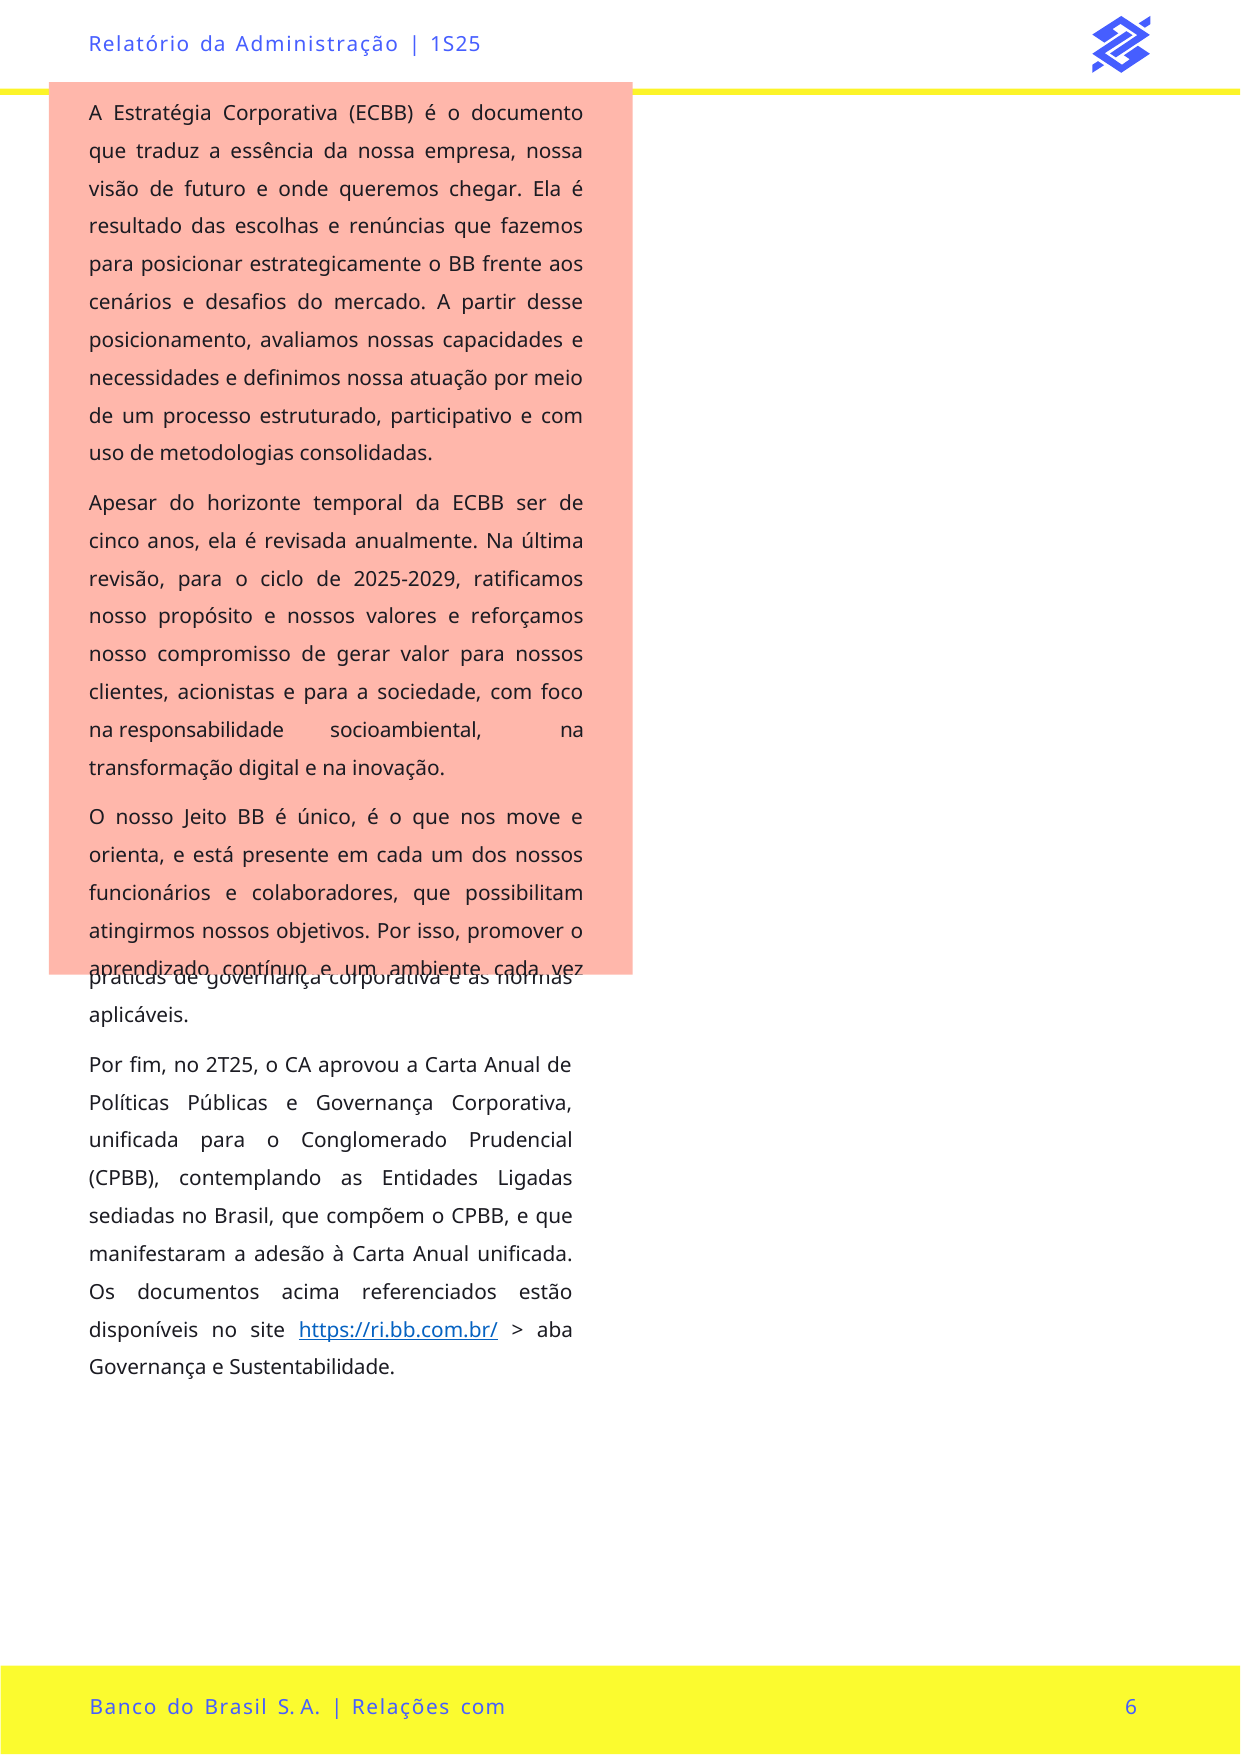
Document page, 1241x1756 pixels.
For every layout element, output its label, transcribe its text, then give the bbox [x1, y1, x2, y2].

text Por fim, no 2T25, o CA aprovou a Carta Anual de Políticas Públicas e Governança Corporativa, unificada para o Conglomerado Prudencial (CPBB), contemplando as Entidades Ligadas sediadas no Brasil, que compõem o CPBB, e que manifestaram a adesão à Carta Anual unificada. Os documentos acima referenciados estão disponíveis no site https://ri.bb.com.br/ > aba Governança e Sustentabilidade. [89, 1050, 573, 1381]
text Ainda no 2T25, elaboramos uma ampla atualização dos Regimentos Internos dos órgãos da administração (CA, CD e Diretoria Executiva) e dos comitês de assessoramento ao CA, objetivando o contínuo alinhamento às melhores práticas de governança corporativa e às normas aplicáveis. [89, 975, 573, 1028]
